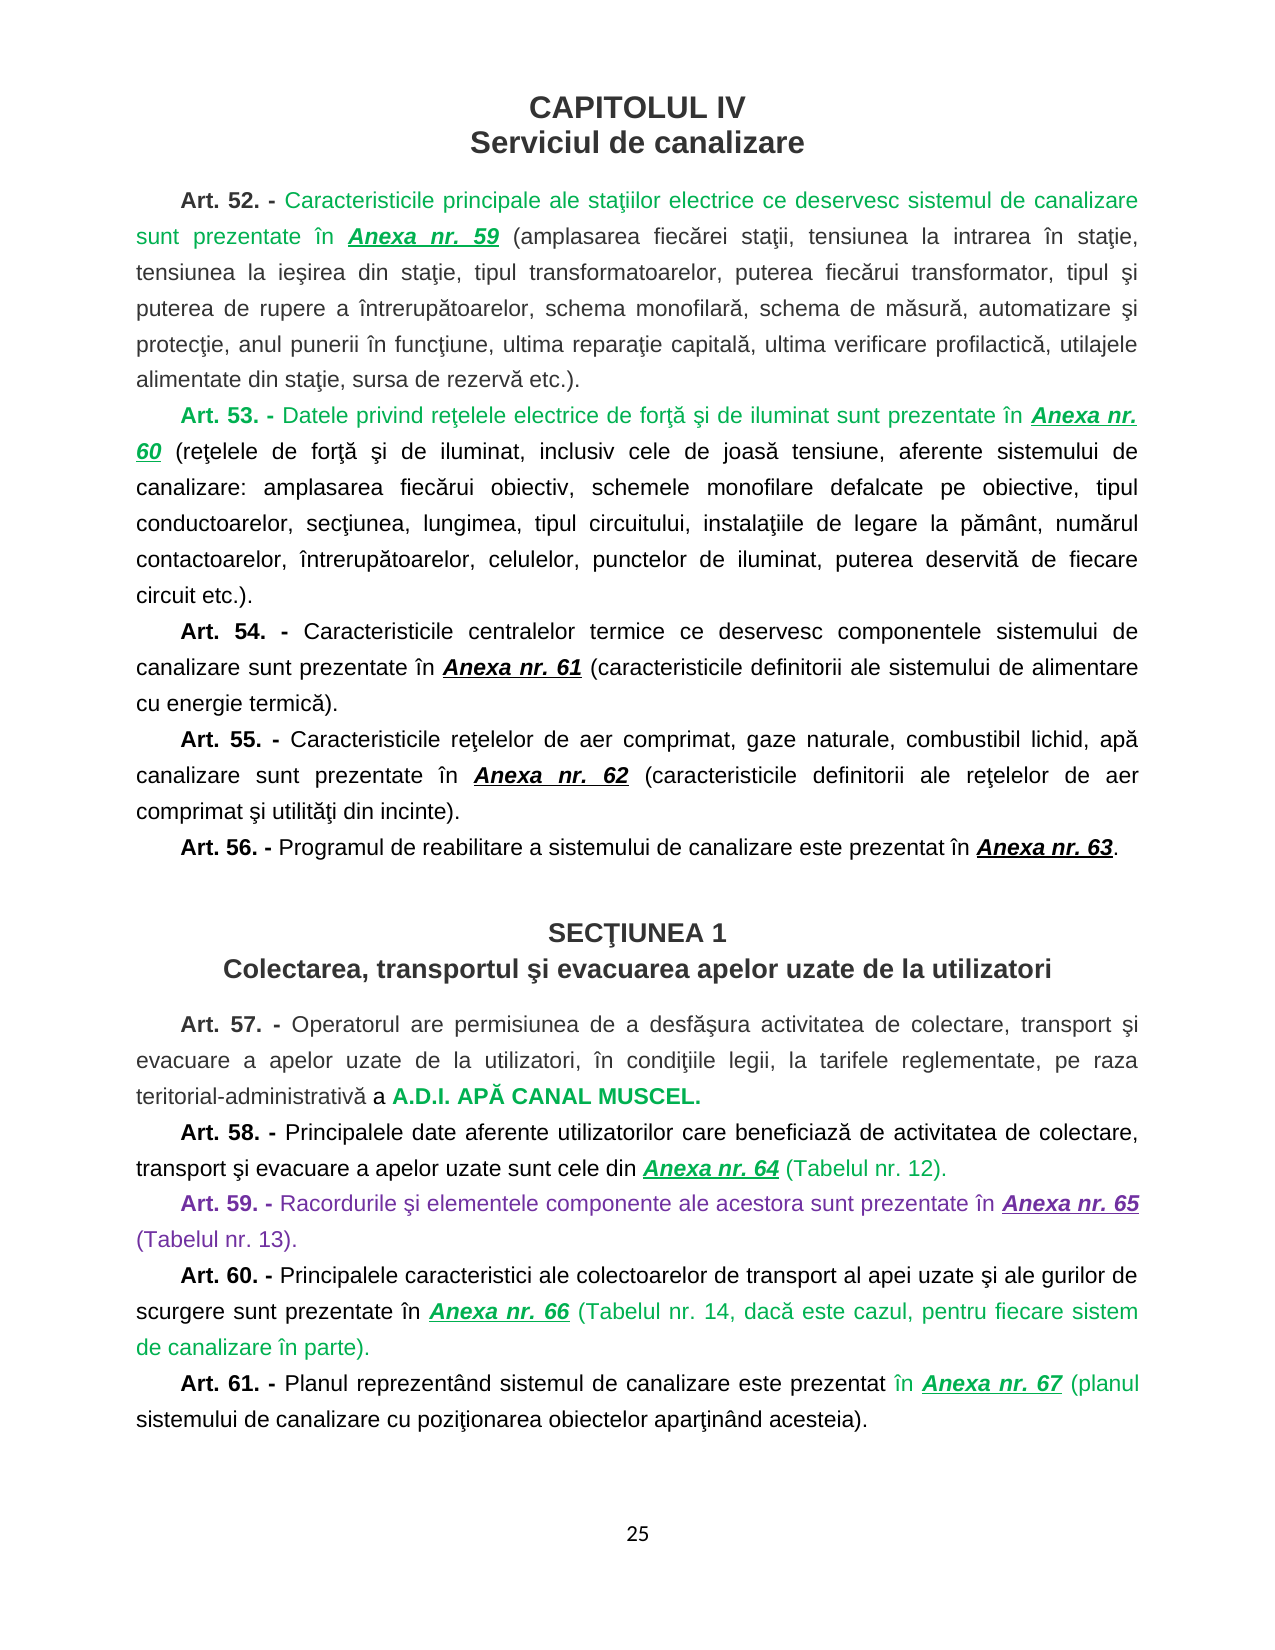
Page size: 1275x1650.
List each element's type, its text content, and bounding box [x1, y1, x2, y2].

text CAPITOLUL IV Serviciul de canalizare [136, 89, 1139, 161]
text SECŢIUNEA 1 Colectarea, transportul şi evacuarea apelor uzate de la utilizatori [136, 913, 1139, 984]
text Art. 59. - Racordurile şi elementele componente ale acestora sunt prezentate în Anexa nr. 65 (Tabelul nr. 13). [136, 1181, 1139, 1253]
text Art. 60. - Principalele caracteristici ale colectoarelor de transport al apei uzate şi ale gurilor de scurgere sunt prezentate în Anexa nr. 66 (Tabelul nr. 14, dacă este cazul, pentru fiecare sistem de canalizare în parte). [136, 1253, 1139, 1361]
text Art. 58. - Principalele date aferente utilizatorilor care beneficiază de activitatea de colectare, transport şi evacuare a apelor uzate sunt cele din Anexa nr. 64 (Tabelul nr. 12). [136, 1109, 1139, 1181]
text Art. 53. - Datele privind reţelele electrice de forţă şi de iluminat sunt prezentate în Anexa nr. 60 (reţelele de forţă şi de iluminat, inclusiv cele de joasă tensiune, aferente sistemului de canalizare: amplasarea fiecărui obiectiv, schemele monofilare defalcate pe obiective, tipul conductoarelor, secţiunea, lungimea, tipul circuitului, instalaţiile de legare la pământ, numărul contactoarelor, întrerupătoarelor, celulelor, punctelor de iluminat, puterea deservită de fiecare circuit etc.). [136, 393, 1139, 608]
text Art. 57. - Operatorul are permisiunea de a desfăşura activitatea de colectare, transport şi evacuare a apelor uzate de la utilizatori, în condiţiile legii, la tarifele reglementate, pe raza teritorial-administrativă a A.D.I. APĂ CANAL MUSCEL. [136, 1001, 1139, 1109]
text Art. 54. - Caracteristicile centralelor termice ce deservesc componentele sistemului de canalizare sunt prezentate în Anexa nr. 61 (caracteristicile definitorii ale sistemului de alimentare cu energie termică). [136, 608, 1139, 716]
text Art. 56. - Programul de reabilitare a sistemului de canalizare este prezentat în Anexa nr. 63. [136, 824, 1139, 860]
text Art. 55. - Caracteristicile reţelelor de aer comprimat, gaze naturale, combustibil lichid, apă canalizare sunt prezentate în Anexa nr. 62 (caracteristicile definitorii ale reţelelor de aer comprimat şi utilităţi din incinte). [136, 716, 1139, 824]
text Art. 61. - Planul reprezentând sistemul de canalizare este prezentat în Anexa nr. 67 (planul sistemului de canalizare cu poziţionarea obiectelor aparţinând acesteia). [136, 1361, 1139, 1432]
text Art. 52. - Caracteristicile principale ale staţiilor electrice ce deservesc sistemul de canalizare sunt prezentate în Anexa nr. 59 (amplasarea fiecărei staţii, tensiunea la intrarea în staţie, tensiunea la ieşirea din staţie, tipul transformatoarelor, puterea fiecărui transformator, tipul şi puterea de rupere a întrerupătoarelor, schema monofilară, schema de măsură, automatizare şi protecţie, anul punerii în funcţiune, ultima reparaţie capitală, ultima verificare profilactică, utilajele alimentate din staţie, sursa de rezervă etc.). [136, 177, 1139, 393]
